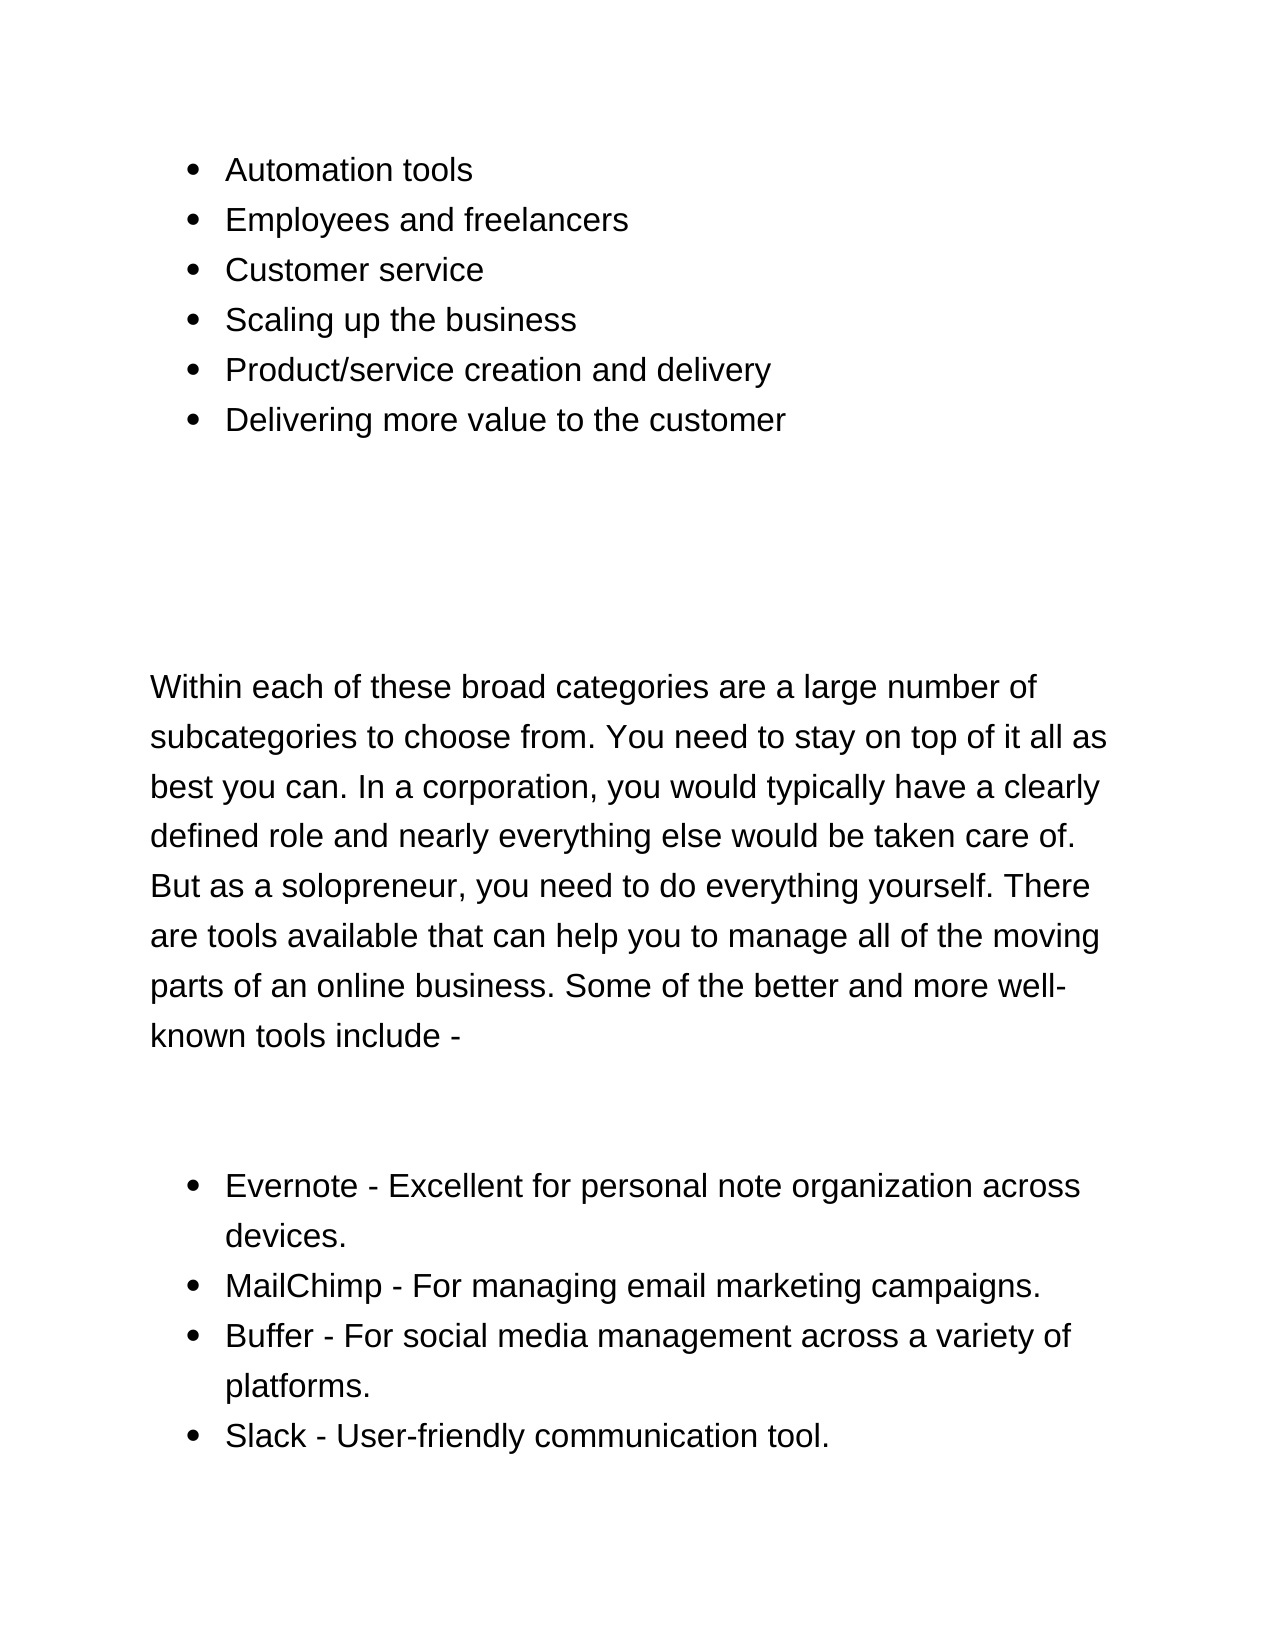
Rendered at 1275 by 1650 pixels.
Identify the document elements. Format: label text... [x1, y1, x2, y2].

list Automation tools [187, 150, 1125, 188]
list Customer service [187, 250, 1125, 289]
list Buffer - For social media management across a variety of platforms. [187, 1316, 1125, 1404]
text Within each of these broad categories are a large number of subcategories to choose from. You need to stay on top of it all as best you can. In a corporation, you would typically have a clearly defined role and nearly everything else would be taken care of. But as a solopreneur, you need to do everything yourself. There are tools available that can help you to manage all of the moving parts of an online business. Some of the better and more well-known tools include - [150, 667, 1125, 1054]
list Evernote - Excellent for personal note organization across devices. [187, 1166, 1125, 1254]
list Employees and freelancers [187, 200, 1125, 239]
list Delivering more value to the customer [187, 401, 1125, 439]
list Scaling up the business [187, 300, 1125, 339]
list MailChimp - For managing email marketing campaigns. [187, 1266, 1125, 1304]
list Slack - User-friendly communication tool. [187, 1416, 1125, 1454]
list Product/service creation and delivery [187, 350, 1125, 389]
